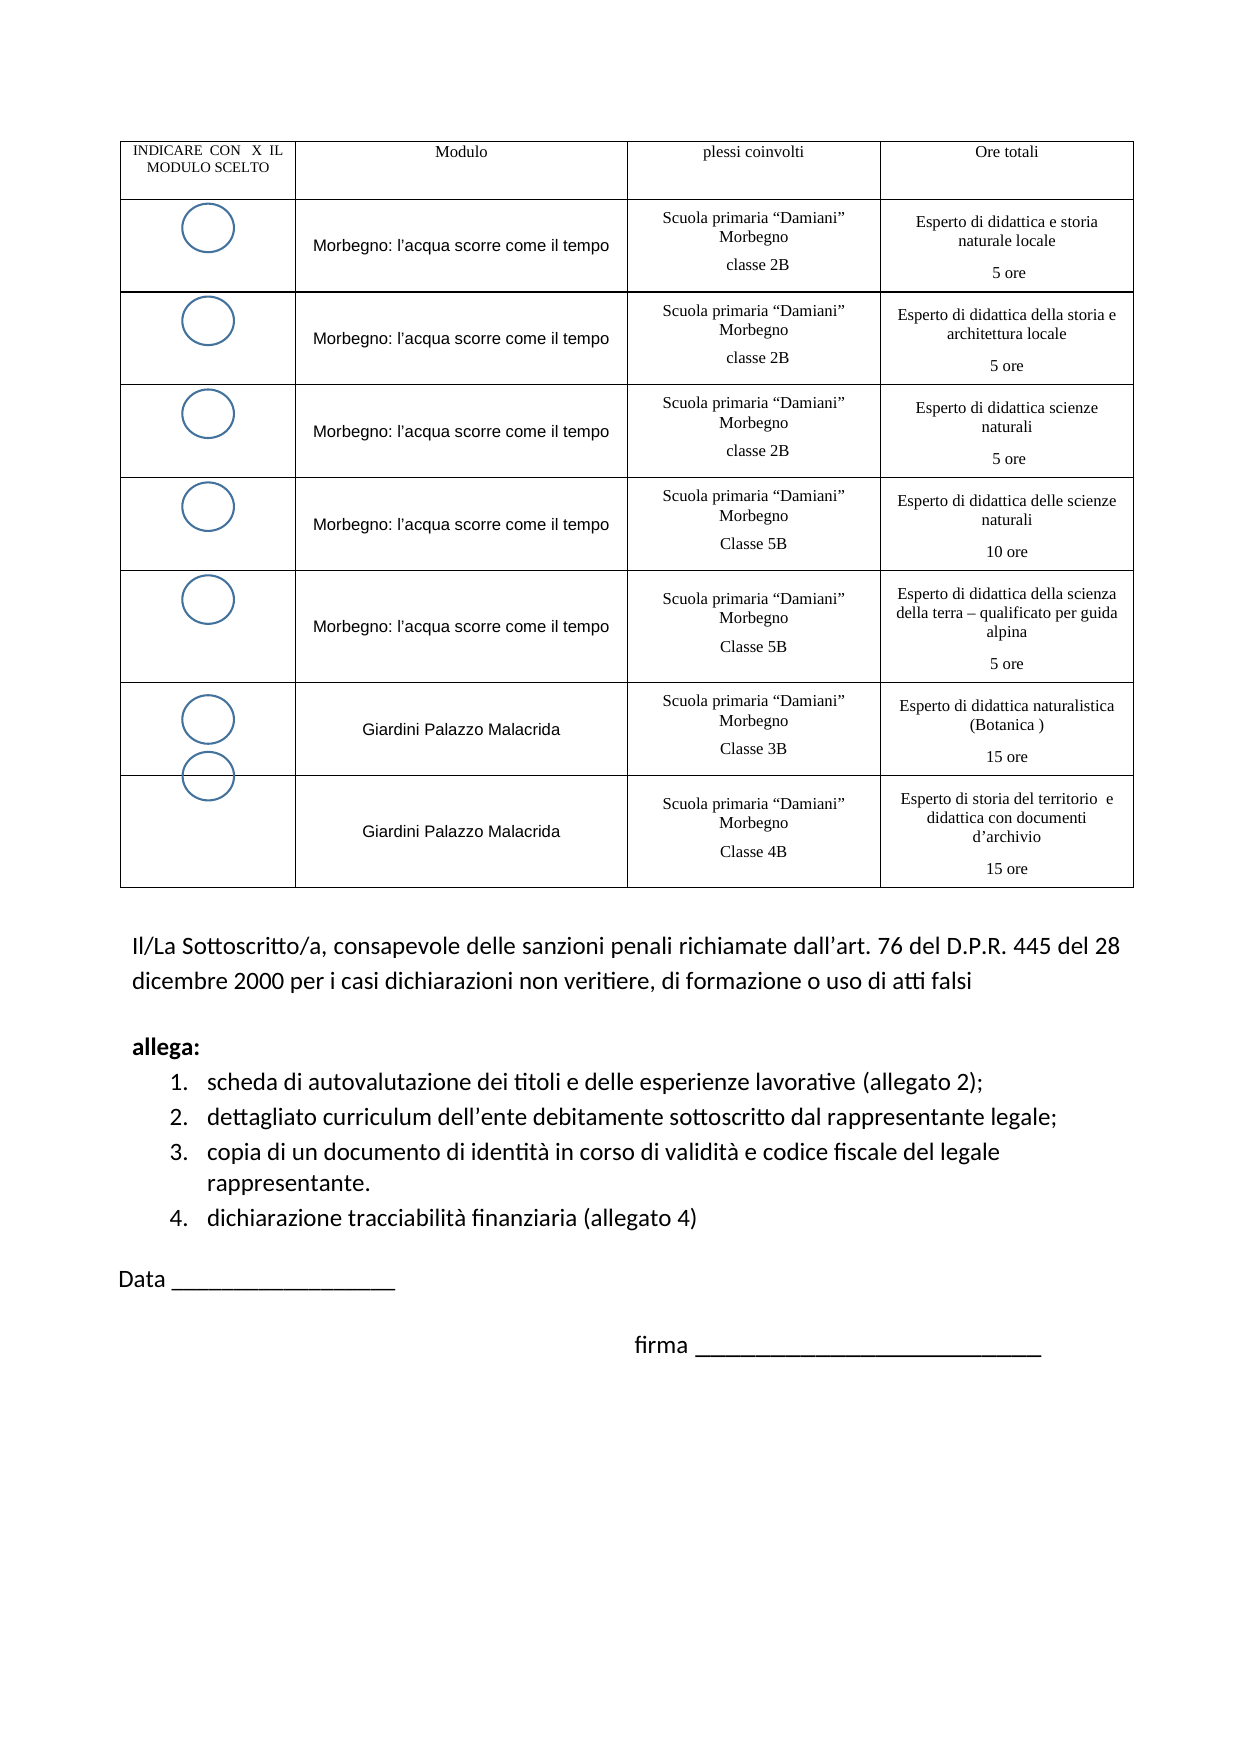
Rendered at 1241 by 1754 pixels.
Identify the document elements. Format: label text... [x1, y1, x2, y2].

table_header Modulo [296, 142, 627, 198]
table_cell Esperto di didattica della scienza della terra – qualificato per guida alpina 5 ore [881, 571, 1133, 682]
list scheda di autovalutazione dei titoli e delle esperienze lavorative (allegato 2); [169, 1066, 1122, 1097]
table_cell Morbegno: l’acqua scorre come il tempo [296, 385, 627, 477]
table_cell [121, 571, 295, 682]
table_cell [121, 293, 295, 384]
table_header plessi coinvolti [628, 142, 880, 198]
table_cell Giardini Palazzo Malacrida [296, 683, 627, 775]
table_cell Scuola primaria “Damiani” Morbegno classe 2B [628, 293, 880, 384]
subtitle allega: [132, 1031, 1122, 1061]
table_cell [121, 478, 295, 570]
table_cell Esperto di didattica e storia naturale locale 5 ore [881, 200, 1133, 291]
table_cell Esperto di didattica scienze naturali 5 ore [881, 385, 1133, 477]
table_cell Scuola primaria “Damiani” Morbegno classe 2B [628, 200, 880, 291]
table_cell Scuola primaria “Damiani” Morbegno Classe 4B [628, 776, 880, 887]
table_cell [121, 776, 295, 887]
table_cell Esperto di didattica naturalistica (Botanica ) 15 ore [881, 683, 1133, 775]
table_cell Morbegno: l’acqua scorre come il tempo [296, 200, 627, 291]
list dichiarazione tracciabilità finanziaria (allegato 4) [169, 1202, 1122, 1233]
table_cell [121, 683, 295, 775]
table_cell Esperto di didattica delle scienze naturali 10 ore [881, 478, 1133, 570]
table_cell [121, 385, 295, 477]
table_header Ore totali [881, 142, 1133, 198]
table_cell Morbegno: l’acqua scorre come il tempo [296, 293, 627, 384]
table_cell Morbegno: l’acqua scorre come il tempo [296, 571, 627, 682]
table_cell Scuola primaria “Damiani” Morbegno Classe 3B [628, 683, 880, 775]
table_cell [121, 200, 295, 291]
table_cell Giardini Palazzo Malacrida [296, 776, 627, 887]
table_cell Esperto di didattica della storia e architettura locale 5 ore [881, 293, 1133, 384]
table_header INDICARE CON X IL MODULO SCELTO [121, 142, 295, 198]
table_cell Esperto di storia del territorio e didattica con documenti d’archivio 15 ore [881, 776, 1133, 887]
text Il/La Sottoscritto/a, consapevole delle sanzioni penali richiamate dall’art. 76 del D.P.R. 445 del 28 dicembre 2000 per i casi dichiarazioni non veritiere, di formazione o uso di atti falsi [132, 930, 1122, 996]
table_cell Scuola primaria “Damiani” Morbegno classe 2B [628, 385, 880, 477]
text firma _______________________ [561, 1324, 1122, 1361]
table_cell Morbegno: l’acqua scorre come il tempo [296, 478, 627, 570]
list copia di un documento di identità in corso di validità e codice fiscale del legale rappresentante. [169, 1136, 1122, 1197]
table_cell Scuola primaria “Damiani” Morbegno Classe 5B [628, 571, 880, 682]
list dettagliato curriculum dell’ente debitamente sottoscritto dal rappresentante legale; [169, 1101, 1122, 1132]
table_cell Scuola primaria “Damiani” Morbegno Classe 5B [628, 478, 880, 570]
text Data __________________ [118, 1263, 1122, 1294]
